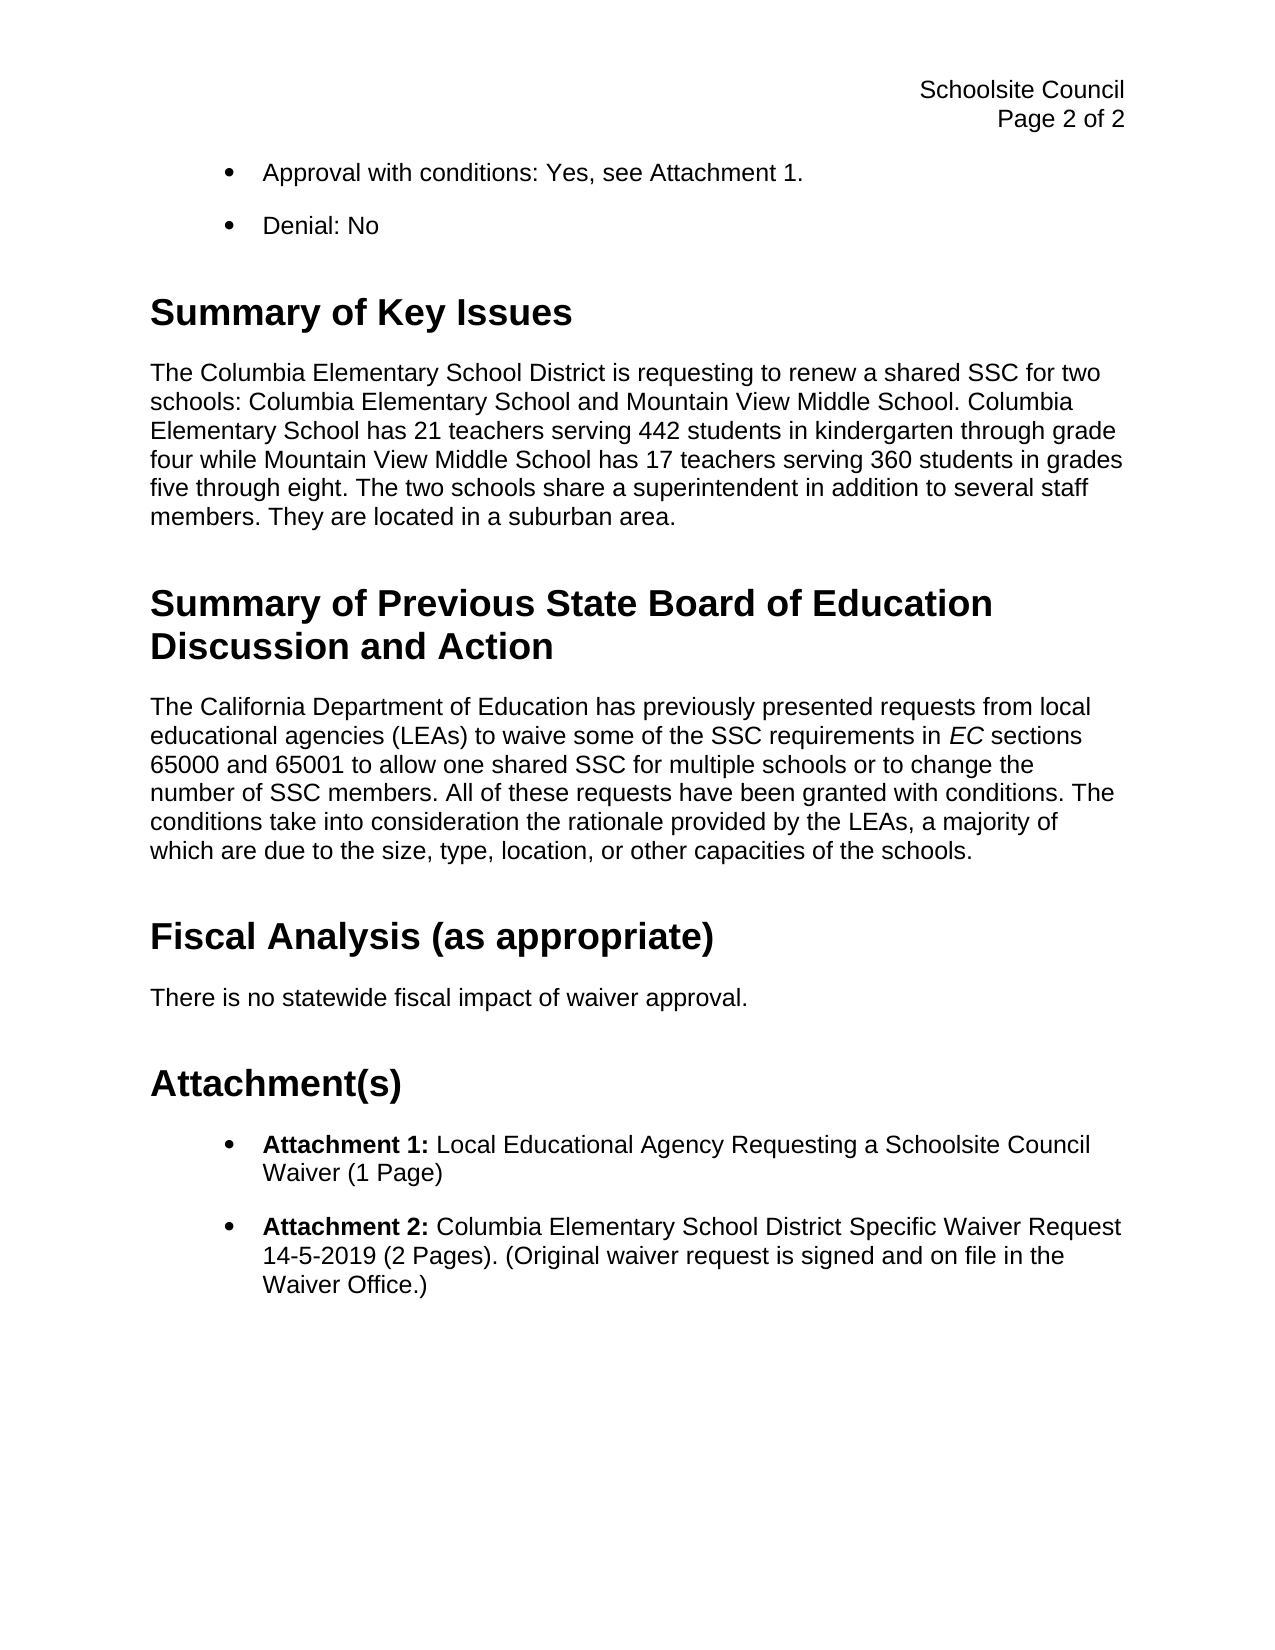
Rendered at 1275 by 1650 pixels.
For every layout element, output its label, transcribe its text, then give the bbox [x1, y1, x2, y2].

list Attachment 1: Local Educational Agency Requesting a Schoolsite Council Waiver (1 Page) [225, 1129, 1125, 1187]
text There is no statewide fiscal impact of waiver approval. [150, 983, 1125, 1011]
subtitle Fiscal Analysis (as appropriate) [150, 914, 1125, 958]
list Attachment 2: Columbia Elementary School District Specific Waiver Request 14-5-2019 (2 Pages). (Original waiver request is signed and on file in the Waiver Office.) [225, 1212, 1125, 1298]
subtitle Summary of Key Issues [150, 290, 1125, 333]
text The Columbia Elementary School District is requesting to renew a shared SSC for two schools: Columbia Elementary School and Mountain View Middle School. Columbia Elementary School has 21 teachers serving 442 students in kindergarten through grade four while Mountain View Middle School has 17 teachers serving 360 students in grades five through eight. The two schools share a superintendent in addition to several staff members. They are located in a suburban area. [150, 358, 1125, 531]
list Denial: No [225, 211, 1125, 240]
subtitle Summary of Previous State Board of Education Discussion and Action [150, 581, 1125, 667]
text The California Department of Education has previously presented requests from local educational agencies (LEAs) to waive some of the SSC requirements in EC sections 65000 and 65001 to allow one shared SSC for multiple schools or to change the number of SSC members. All of these requests have been granted with conditions. The conditions take into consideration the rationale provided by the LEAs, a majority of which are due to the size, type, location, or other capacities of the schools. [150, 692, 1125, 864]
subtitle Attachment(s) [150, 1061, 1125, 1104]
list Approval with conditions: Yes, see Attachment 1. [225, 157, 1125, 186]
